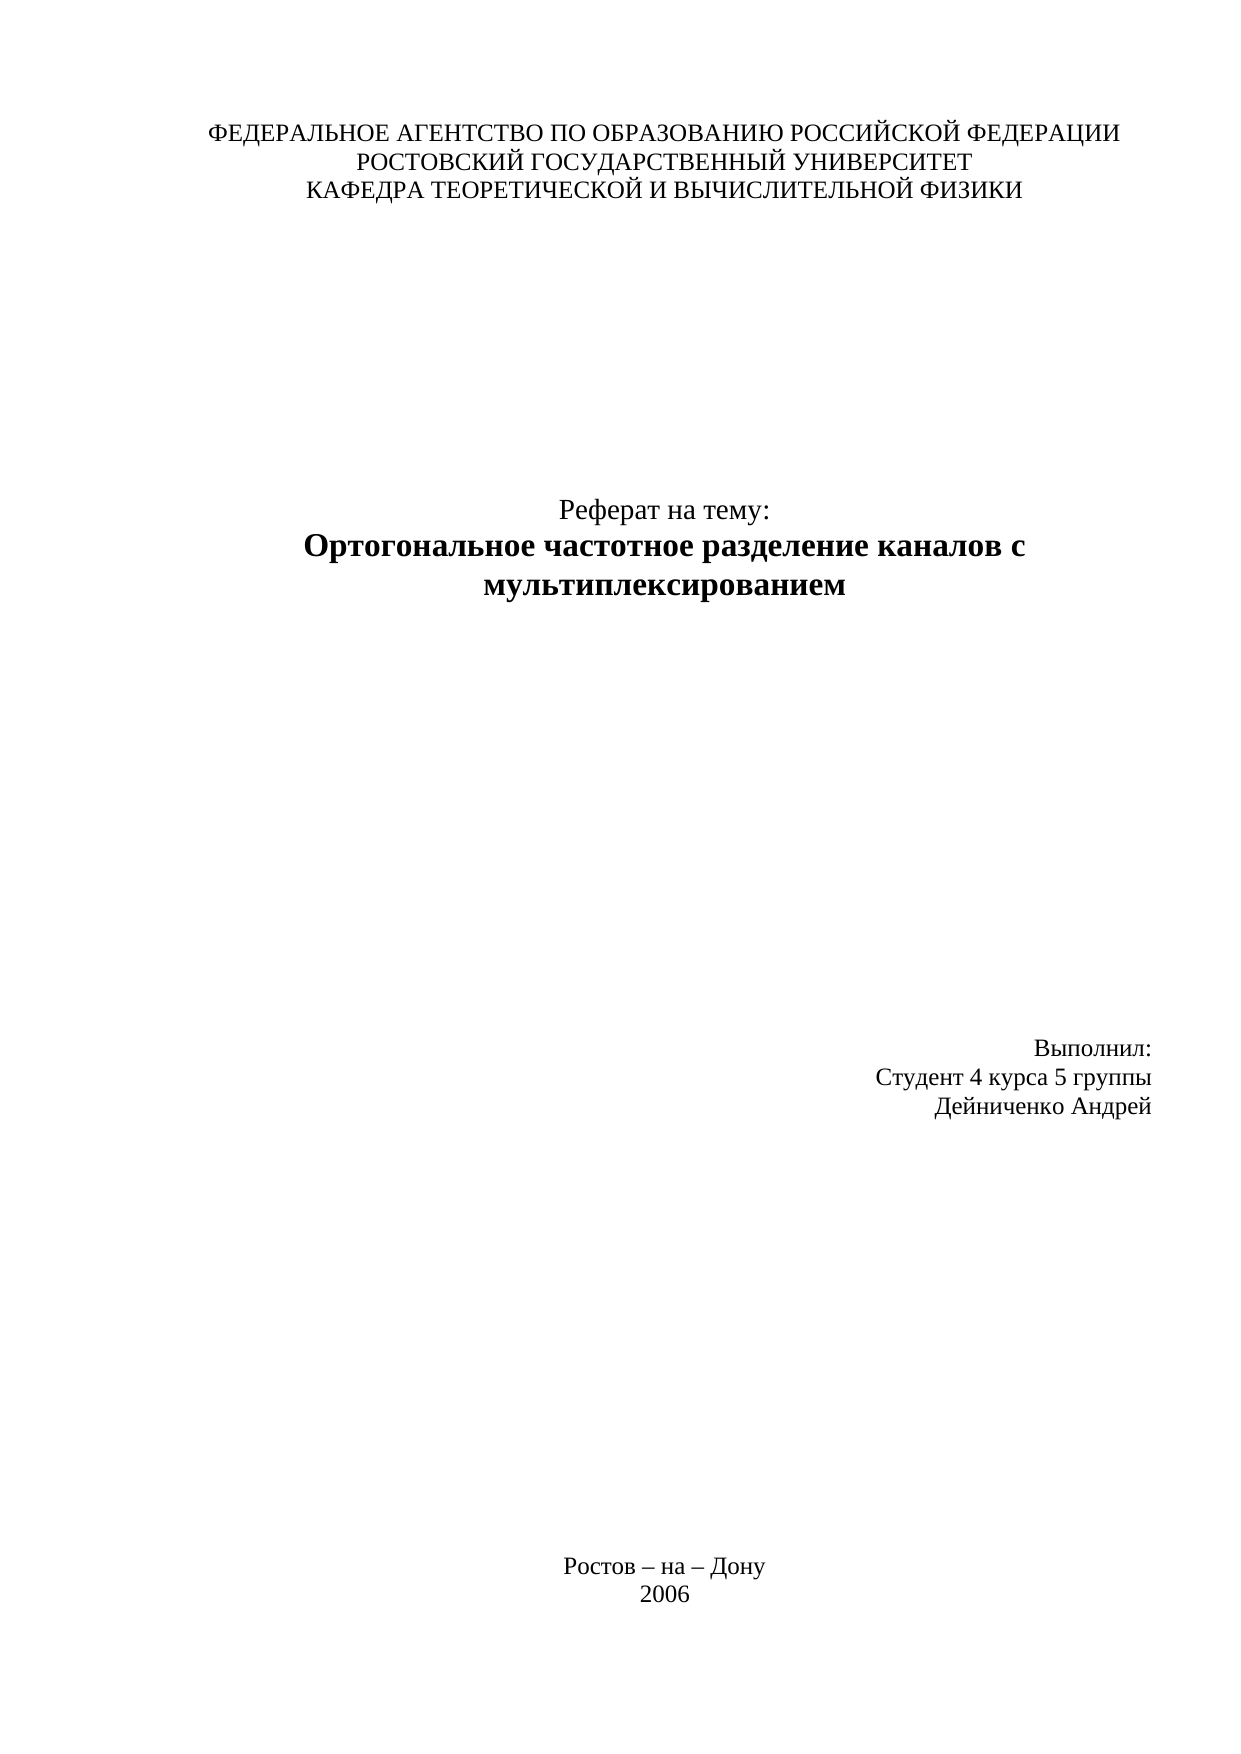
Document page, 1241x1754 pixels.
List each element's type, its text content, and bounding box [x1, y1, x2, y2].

text Ростов – на – Дону [177, 1551, 1152, 1579]
text Студент 4 курса 5 группы [177, 1062, 1152, 1091]
text ФЕДЕРАЛЬНОЕ АГЕНТСТВО ПО ОБРАЗОВАНИЮ РОССИЙСКОЙ ФЕДЕРАЦИИ [177, 118, 1152, 147]
text Ортогональное частотное разделение каналов с мультиплексированием [177, 525, 1152, 602]
text КАФЕДРА ТЕОРЕТИЧЕСКОЙ И ВЫЧИСЛИТЕЛЬНОЙ ФИЗИКИ [177, 176, 1152, 204]
text 2006 [177, 1579, 1152, 1608]
text Выполнил: [177, 1033, 1152, 1062]
text РОСТОВСКИЙ ГОСУДАРСТВЕННЫЙ УНИВЕРСИТЕТ [177, 147, 1152, 176]
text Дейниченко Андрей [177, 1091, 1152, 1119]
text Реферат на тему: [177, 492, 1152, 525]
